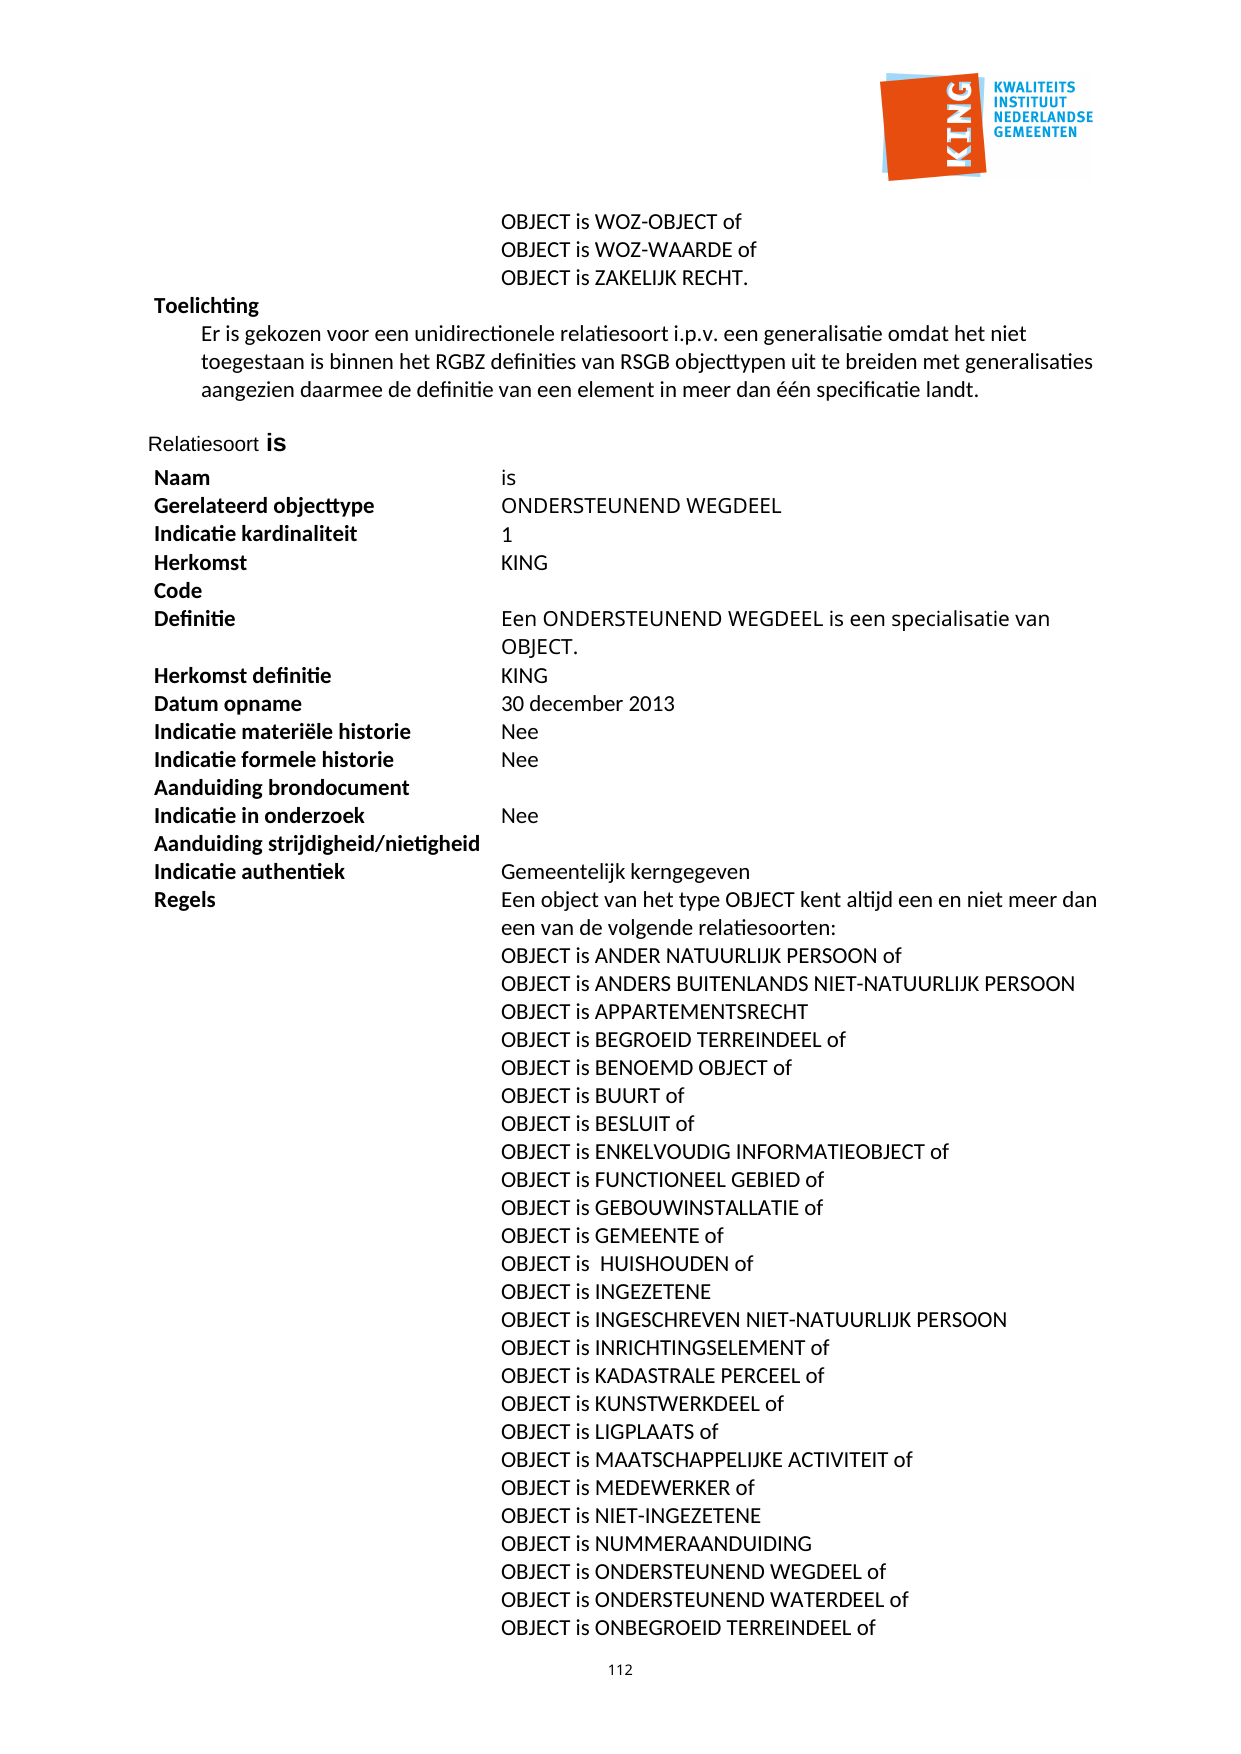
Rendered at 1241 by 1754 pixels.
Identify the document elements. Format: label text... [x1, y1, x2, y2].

text Relatiesoort is [148, 428, 1092, 457]
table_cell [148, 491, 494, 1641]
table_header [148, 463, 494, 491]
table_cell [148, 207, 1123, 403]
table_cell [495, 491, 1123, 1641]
picture [880, 73, 1093, 181]
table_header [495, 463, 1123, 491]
